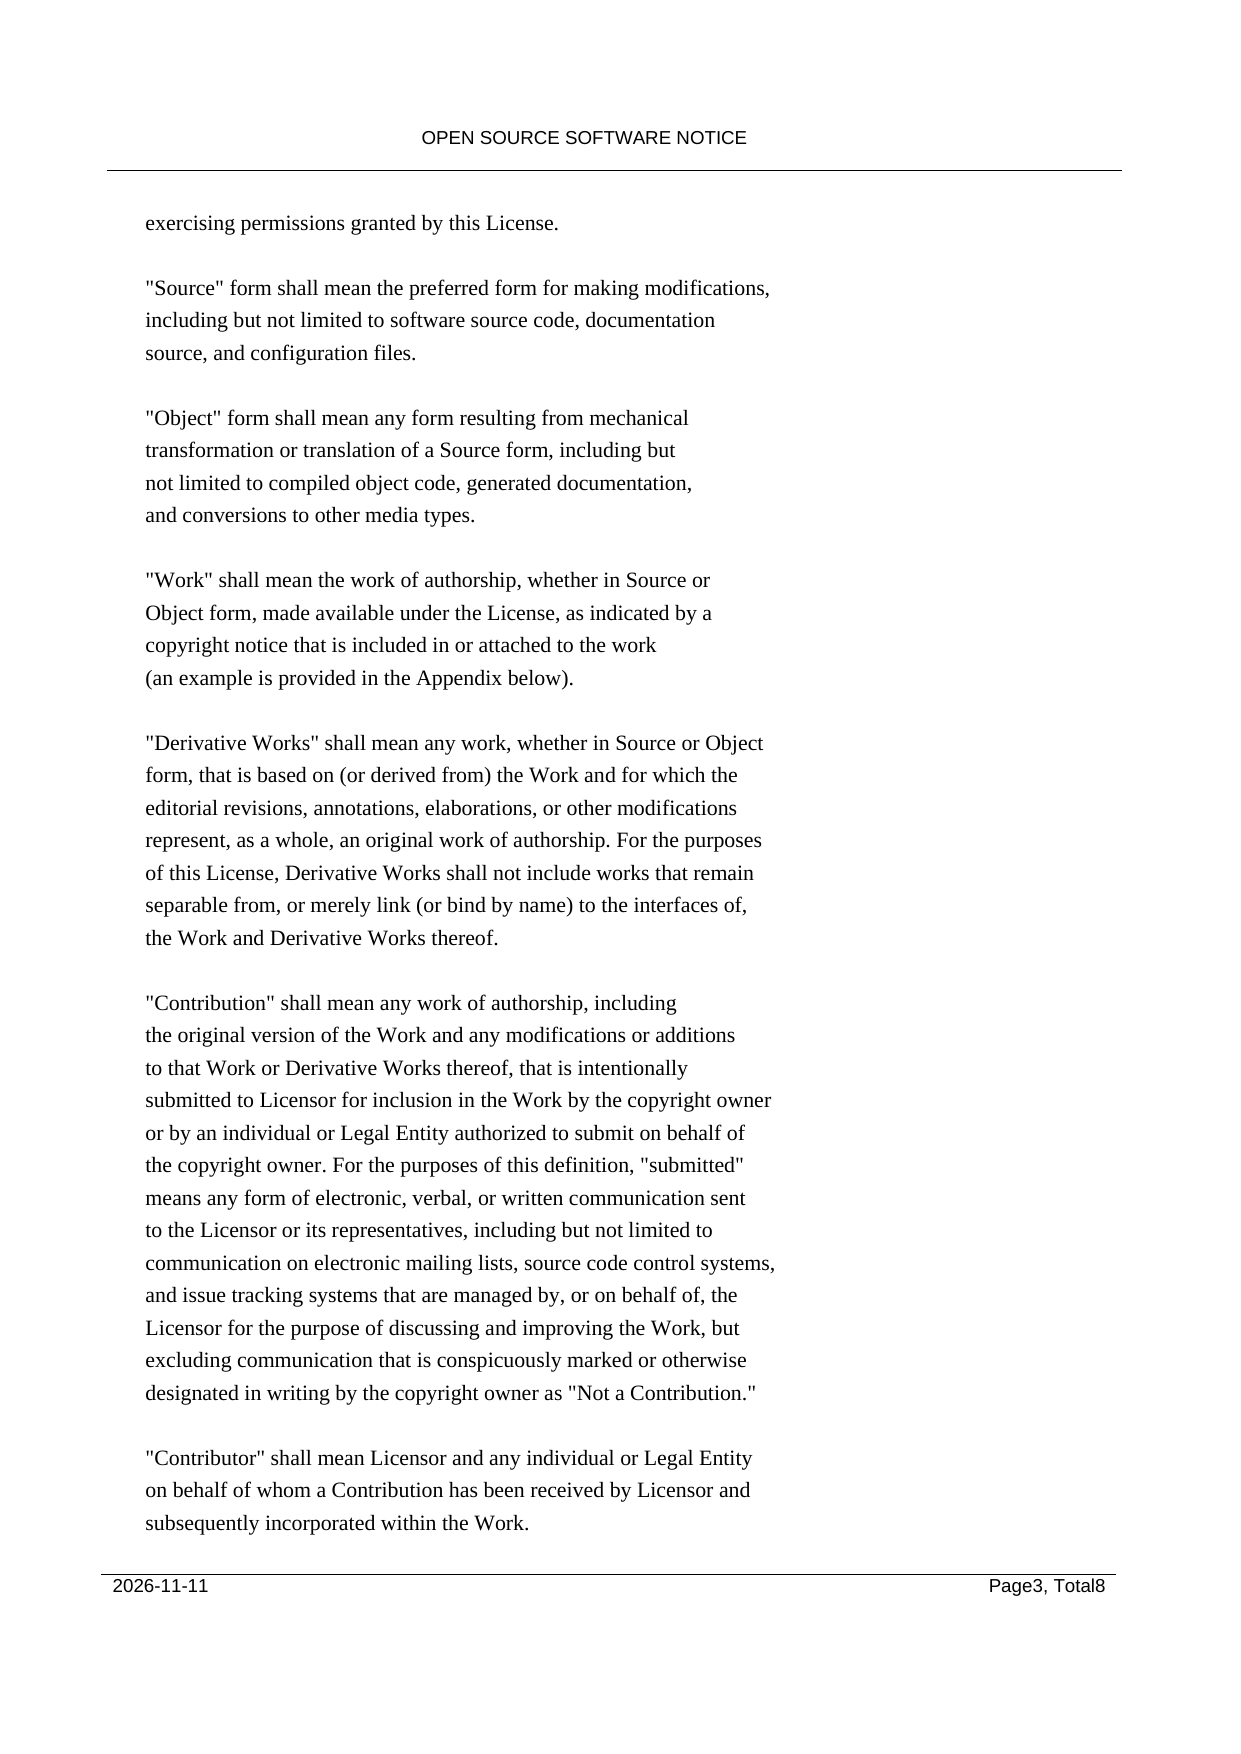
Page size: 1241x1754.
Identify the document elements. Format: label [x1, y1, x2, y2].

text [112, 206, 1128, 1539]
